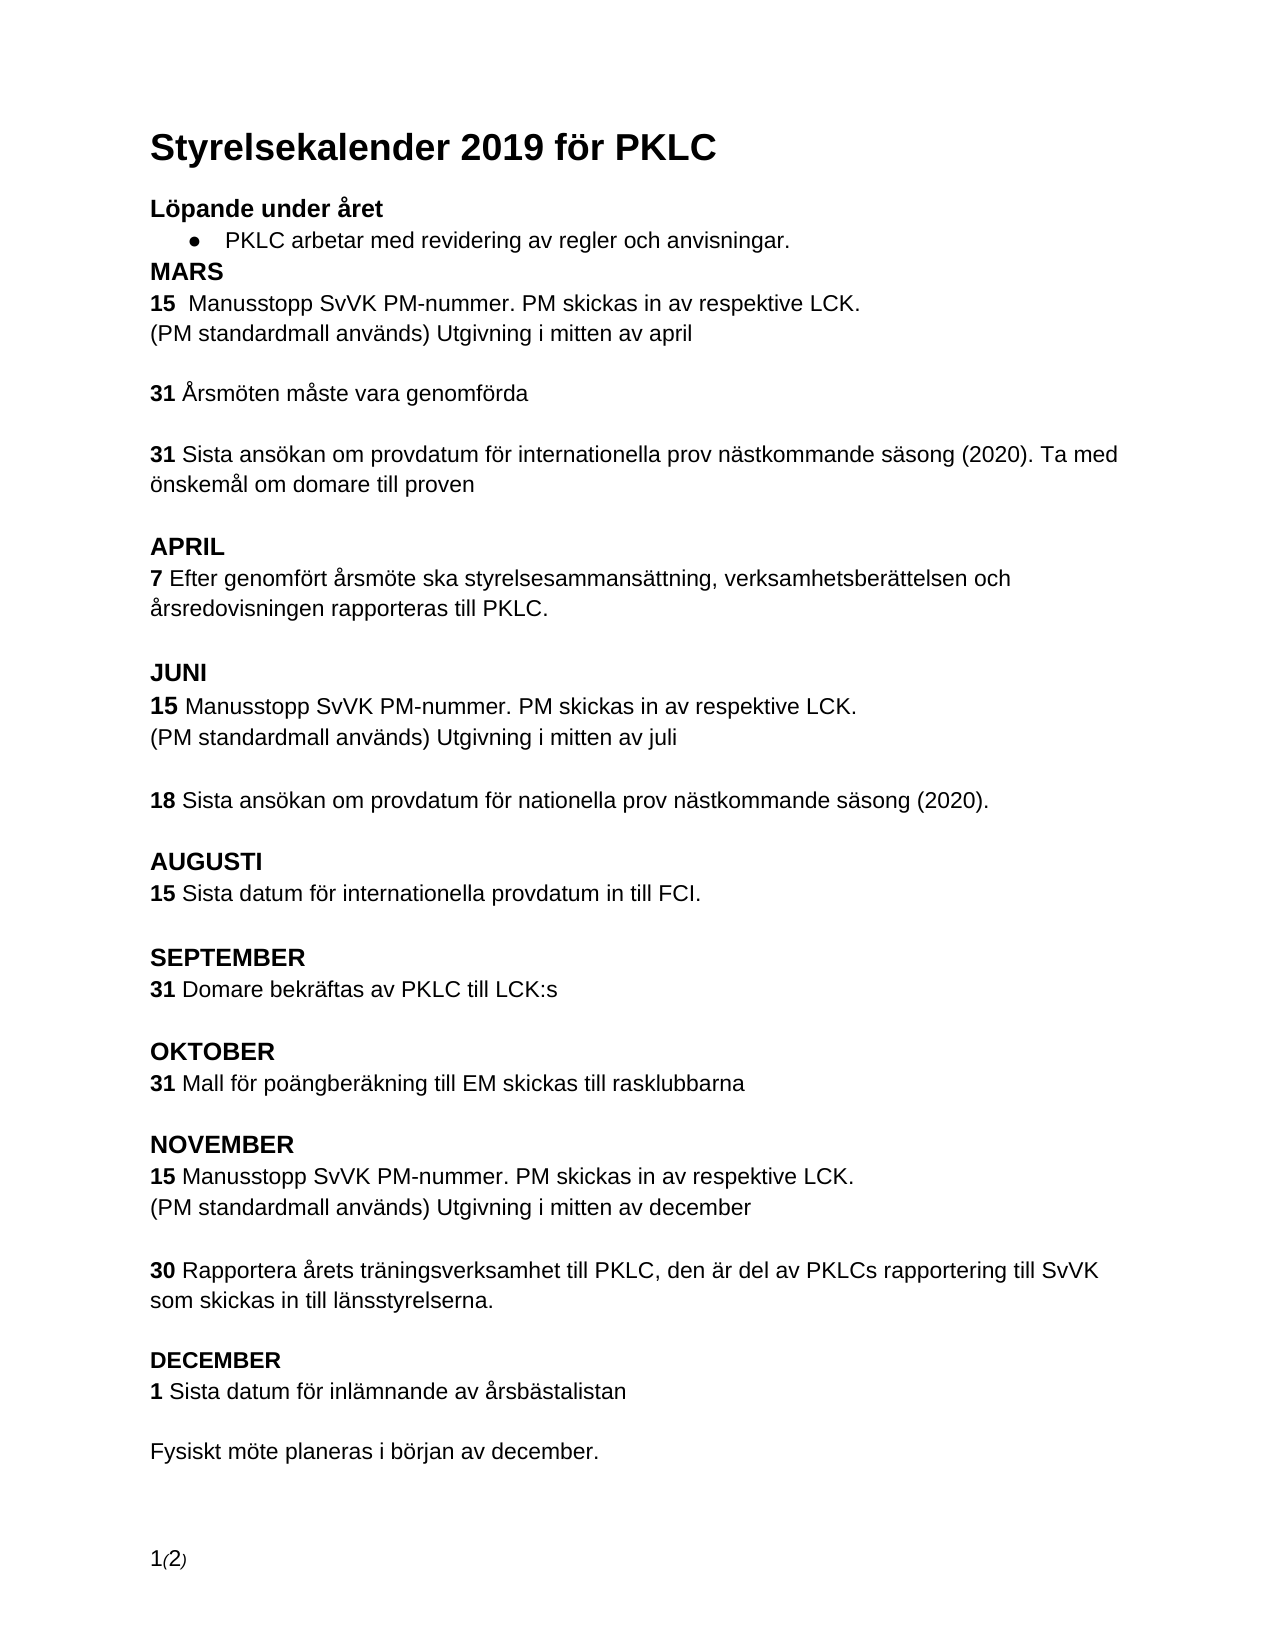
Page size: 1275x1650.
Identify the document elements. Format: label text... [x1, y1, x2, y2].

text NOVEMBER [150, 1130, 1125, 1159]
text 15 Sista datum för internationella provdatum in till FCI. [150, 880, 1125, 907]
text AUGUSTI [150, 847, 1125, 876]
text OKTOBER [150, 1037, 1125, 1066]
text JUNI [150, 658, 1125, 687]
text 30 Rapportera årets träningsverksamhet till PKLC, den är del av PKLCs rapportering till SvVK som skickas in till länsstyrelserna. [150, 1257, 1125, 1313]
text 18 Sista ansökan om provdatum för nationella prov nästkommande säsong (2020). [150, 787, 1125, 843]
text Fysiskt möte planeras i början av december. [150, 1438, 1125, 1464]
text DECEMBER [150, 1347, 1125, 1374]
text APRIL [150, 531, 1125, 560]
text 31 Sista ansökan om provdatum för internationella prov nästkommande säsong (2020). Ta med önskemål om domare till proven [150, 441, 1125, 497]
list PKLC arbetar med revidering av regler och anvisningar. [187, 227, 1125, 253]
text 15 Manusstopp SvVK PM-nummer. PM skickas in av respektive LCK. (PM standardmall används) Utgivning i mitten av april [150, 290, 1125, 346]
text 1 Sista datum för inlämnande av årsbästalistan [150, 1378, 1125, 1404]
text 31 Mall för poängberäkning till EM skickas till rasklubbarna [150, 1070, 1125, 1096]
text 15 Manusstopp SvVK PM-nummer. PM skickas in av respektive LCK. (PM standardmall används) Utgivning i mitten av december [150, 1163, 1125, 1220]
text 31 Årsmöten måste vara genomförda [150, 380, 1125, 407]
text 31 Domare bekräftas av PKLC till LCK:s [150, 976, 1125, 1003]
text SEPTEMBER [150, 943, 1125, 972]
text 7 Efter genomfört årsmöte ska styrelsesammansättning, verksamhetsberättelsen och årsredovisningen rapporteras till PKLC. [150, 564, 1125, 621]
text MARS [150, 257, 1125, 286]
text 15 Manusstopp SvVK PM-nummer. PM skickas in av respektive LCK. (PM standardmall används) Utgivning i mitten av juli [150, 691, 1125, 750]
text Löpande under året [150, 193, 1125, 222]
